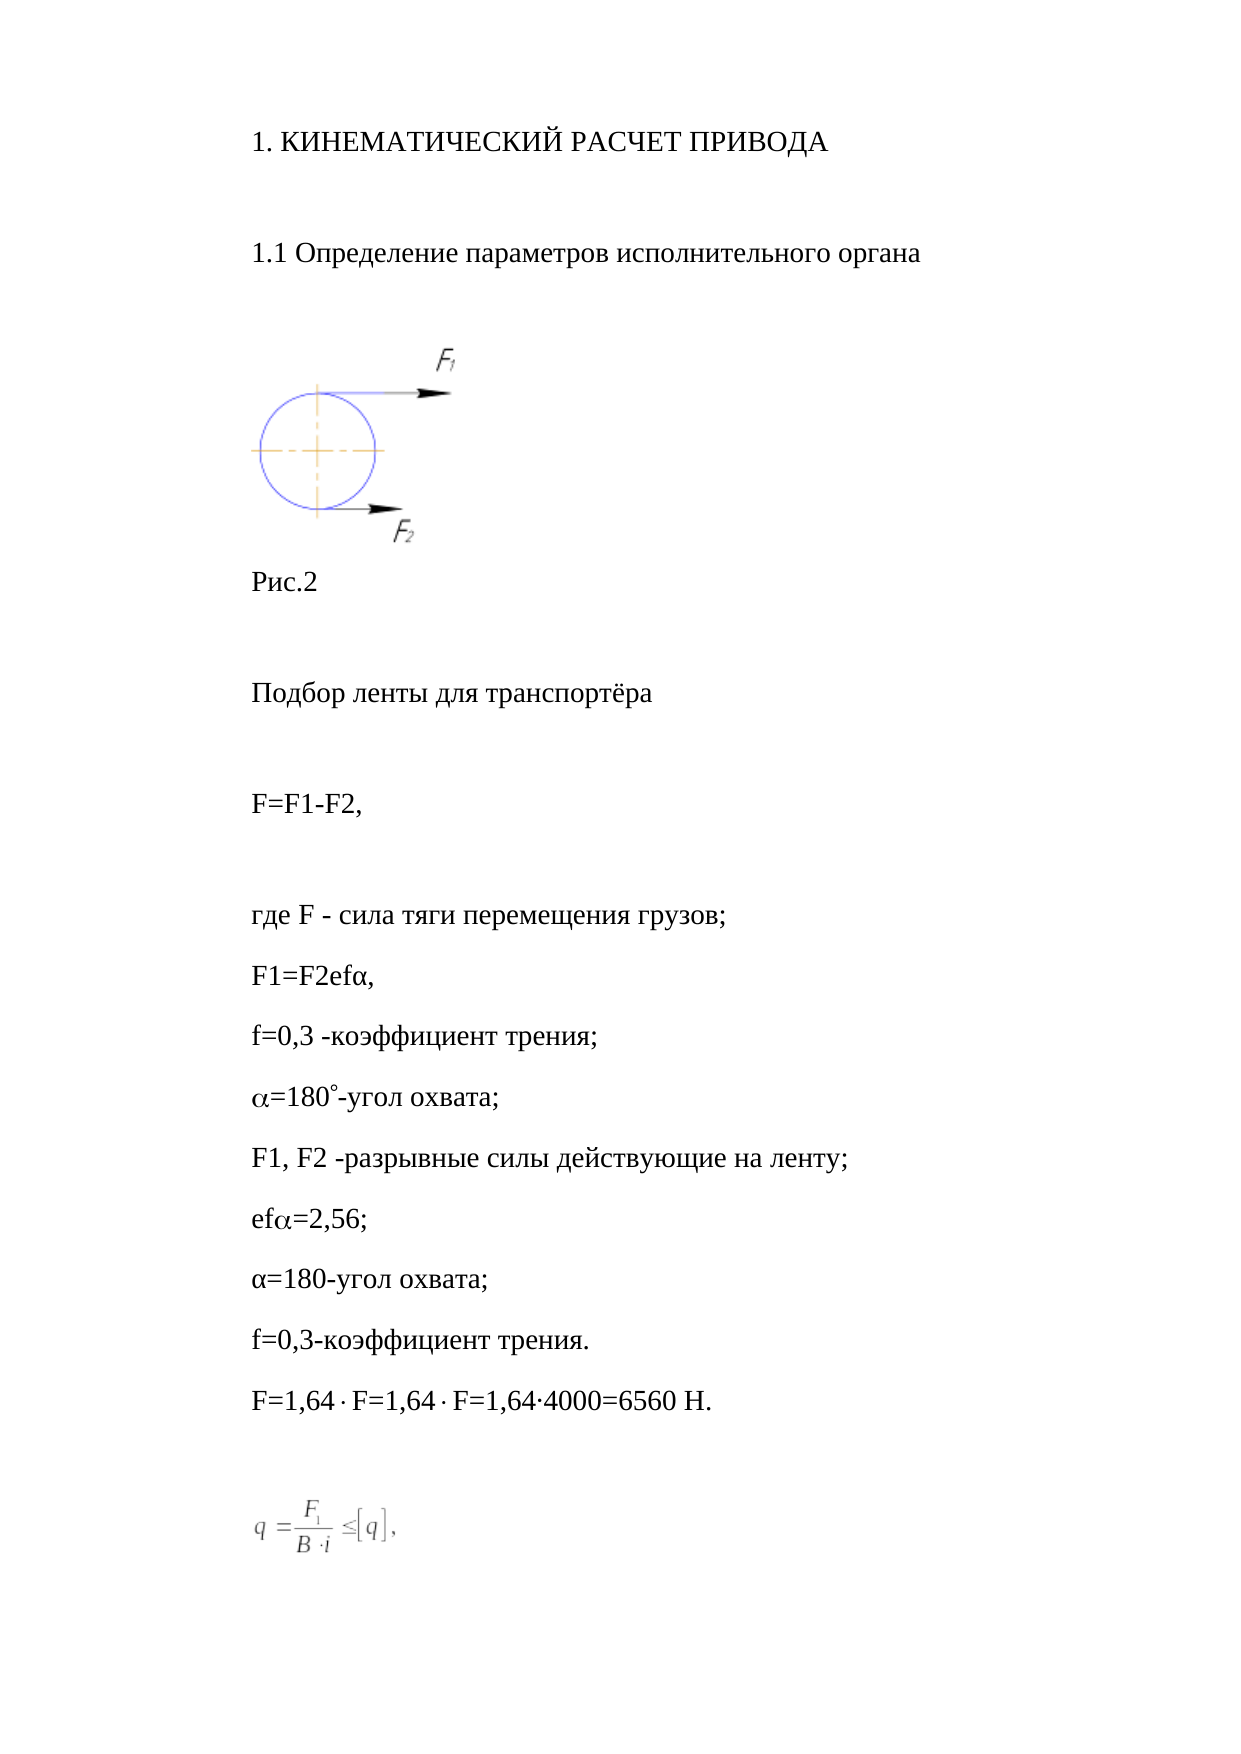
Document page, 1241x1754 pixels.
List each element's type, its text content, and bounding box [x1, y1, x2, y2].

text α=180-угол охвата; [177, 1262, 1152, 1302]
text =180-угол охвата; [177, 1079, 1152, 1120]
text Подбор ленты для транспортёра [177, 675, 1152, 715]
text где F - сила тяги перемещения грузов; [177, 897, 1152, 937]
picture [251, 346, 458, 550]
text f=0,3-коэффициент трения. [177, 1322, 1152, 1363]
text F1, F2 -разрывные силы действующие на ленту; [177, 1140, 1152, 1181]
text F=F1-F2, [177, 786, 1152, 826]
text f=0,3 -коэффициент трения; [177, 1018, 1152, 1059]
text F1=F2efα, [177, 958, 1152, 998]
text Рис.2 [177, 564, 1152, 604]
text ef=2,56; [177, 1201, 1152, 1241]
text F=1,64F=1,64F=1,64∙4000=6560 H. [177, 1383, 1152, 1424]
text 1.1 Определение параметров исполнительного органа [177, 235, 1152, 276]
text 1. КИНЕМАТИЧЕСКИЙ РАСЧЕТ ПРИВОДА [177, 124, 1152, 164]
